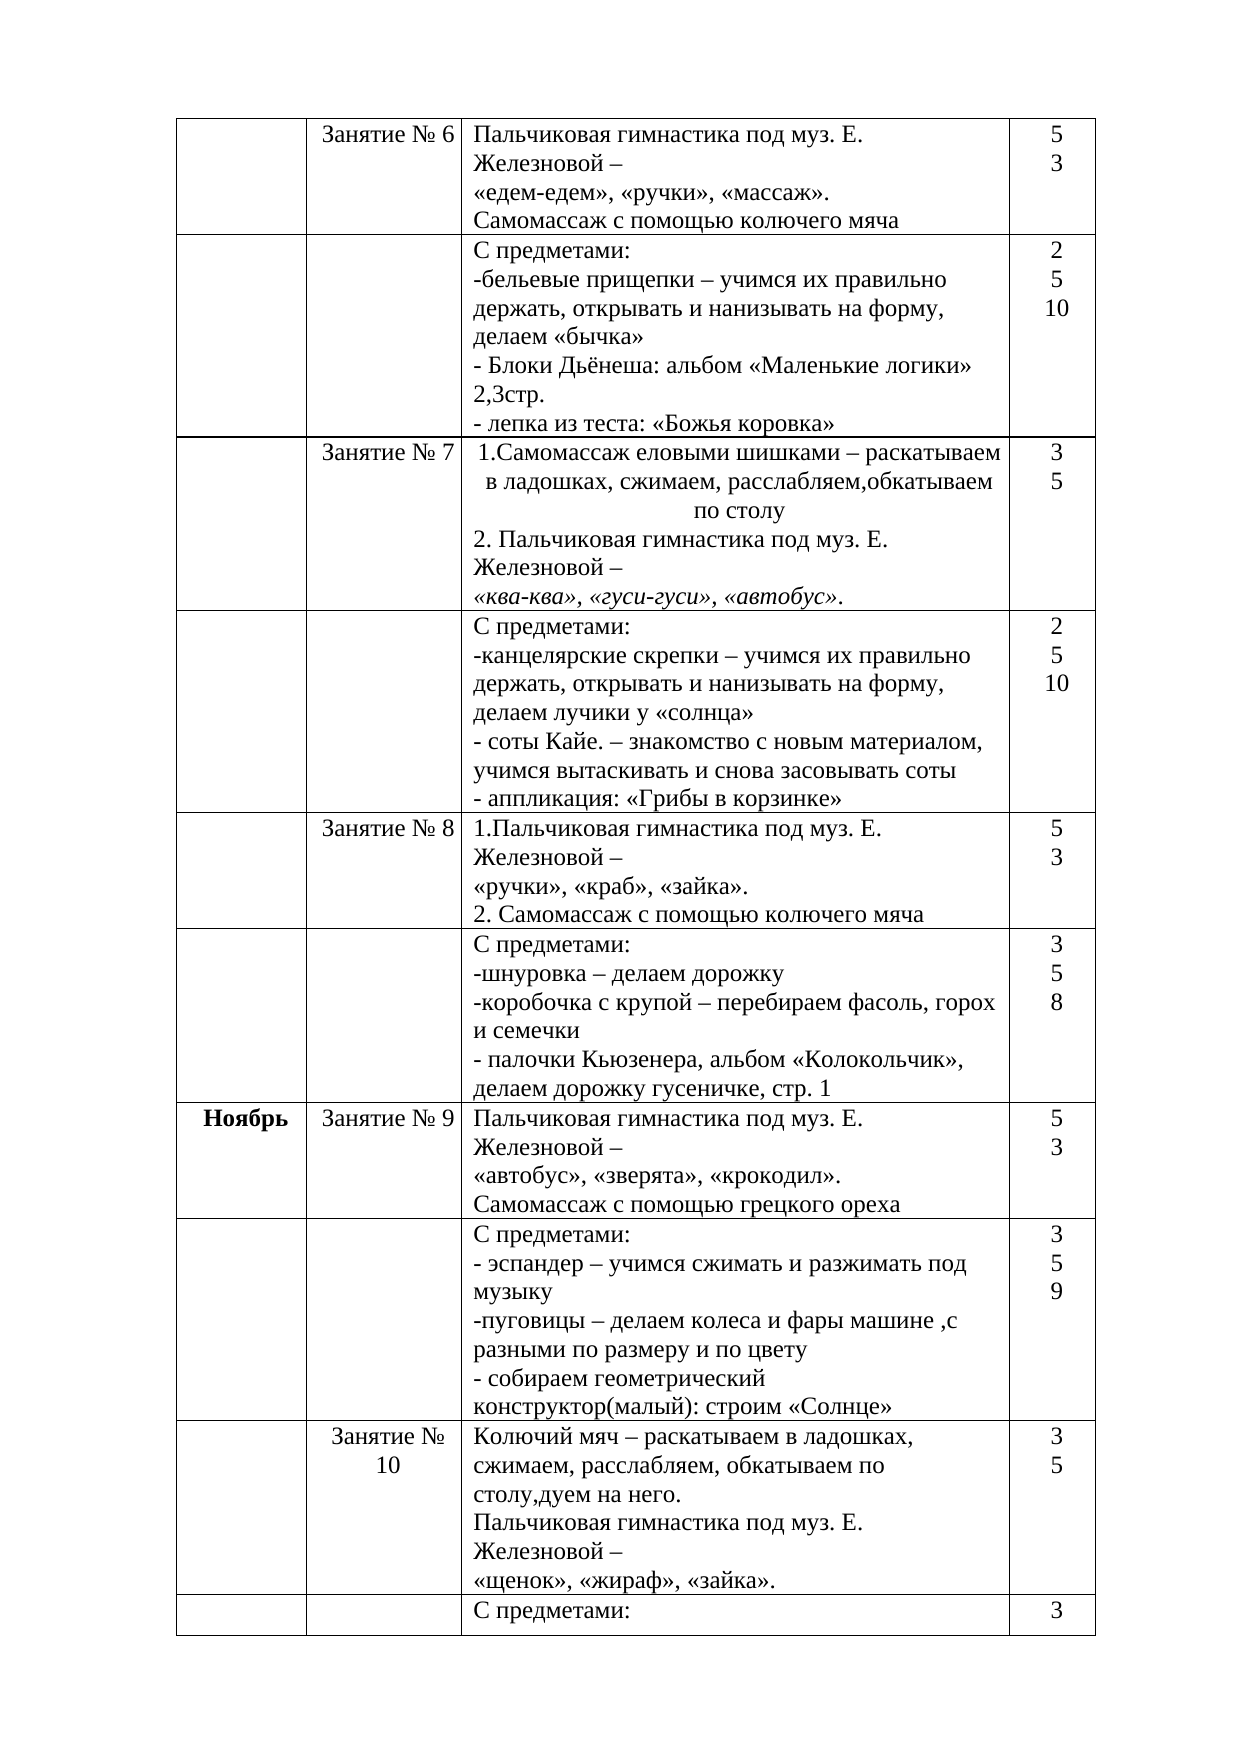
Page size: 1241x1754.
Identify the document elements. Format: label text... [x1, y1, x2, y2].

table_cell 2 5 10 [1010, 235, 1095, 436]
table_cell Занятие № 7 [307, 438, 461, 610]
table_cell 3 5 9 [1010, 1595, 1095, 1635]
table_cell С предметами: -бельевые прищепки – учимся их правильно держать, открывать и нанизывать на форму, делаем «бычка» - Блоки Дьёнеша: альбом «Маленькие логики» 2,3стр. - лепка из теста: «Божья коровка» [462, 235, 1009, 436]
table_cell [177, 813, 306, 928]
table_cell 5 3 [1010, 119, 1095, 234]
table_cell [177, 235, 306, 436]
table_cell [177, 1219, 306, 1420]
table_cell [307, 611, 461, 812]
table_cell Колючий мяч – раскатываем в ладошках, сжимаем, расслабляем, обкатываем по столу,дуем на него. Пальчиковая гимнастика под муз. Е. Железновой – «щенок», «жираф», «зайка». [462, 1421, 1009, 1594]
table_cell Занятие № 8 [307, 813, 461, 928]
table_cell Занятие № 6 [307, 119, 461, 234]
table_cell Пальчиковая гимнастика под муз. Е. Железновой – «едем-едем», «ручки», «массаж». Самомассаж с помощью колючего мяча [462, 119, 1009, 234]
table_cell [177, 438, 306, 610]
table_cell [177, 119, 306, 234]
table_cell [462, 1595, 1009, 1635]
table_cell 1.Самомассаж еловыми шишками – раскатываем в ладошках, сжимаем, расслабляем,обкатываем по столу 2. Пальчиковая гимнастика под муз. Е. Железновой – «ква-ква», «гуси-гуси», «автобус». [462, 438, 1009, 610]
table_cell [177, 1421, 306, 1594]
table_cell [307, 1595, 461, 1635]
table_cell С предметами: -канцелярские скрепки – учимся их правильно держать, открывать и нанизывать на форму, делаем лучики у «солнца» - соты Кайе. – знакомство с новым материалом, учимся вытаскивать и снова засовывать соты - аппликация: «Грибы в корзинке» [462, 611, 1009, 812]
table_cell Пальчиковая гимнастика под муз. Е. Железновой – «автобус», «зверята», «крокодил». Самомассаж с помощью грецкого ореха [462, 1103, 1009, 1218]
table_cell [307, 1219, 461, 1420]
table_cell 3 5 9 [1010, 1219, 1095, 1420]
table_cell 2 5 10 [1010, 611, 1095, 812]
table_cell 5 3 [1010, 1103, 1095, 1218]
table_cell 1.Пальчиковая гимнастика под муз. Е. Железновой – «ручки», «краб», «зайка». 2. Самомассаж с помощью колючего мяча [462, 813, 1009, 928]
table_cell С предметами: -шнуровка – делаем дорожку -коробочка с крупой – перебираем фасоль, горох и семечки - палочки Кьюзенера, альбом «Колокольчик», делаем дорожку гусеничке, стр. 1 [462, 929, 1009, 1102]
table_cell Занятие № 10 [307, 1421, 461, 1594]
table_cell [177, 1595, 306, 1635]
table_cell [307, 235, 461, 436]
table_cell Занятие № 9 [307, 1103, 461, 1218]
table_cell 3 5 8 [1010, 929, 1095, 1102]
table_cell 3 5 [1010, 438, 1095, 610]
table_cell С предметами: - эспандер – учимся сжимать и разжимать под музыку -пуговицы – делаем колеса и фары машине ,с разными по размеру и по цвету - собираем геометрический конструктор(малый): строим «Солнце» [462, 1219, 1009, 1420]
table_cell [177, 611, 306, 812]
table_cell [177, 929, 306, 1102]
table_cell 3 5 [1010, 1421, 1095, 1594]
table_cell 5 3 [1010, 813, 1095, 928]
table_cell Ноябрь [177, 1103, 306, 1218]
table_cell [307, 929, 461, 1102]
